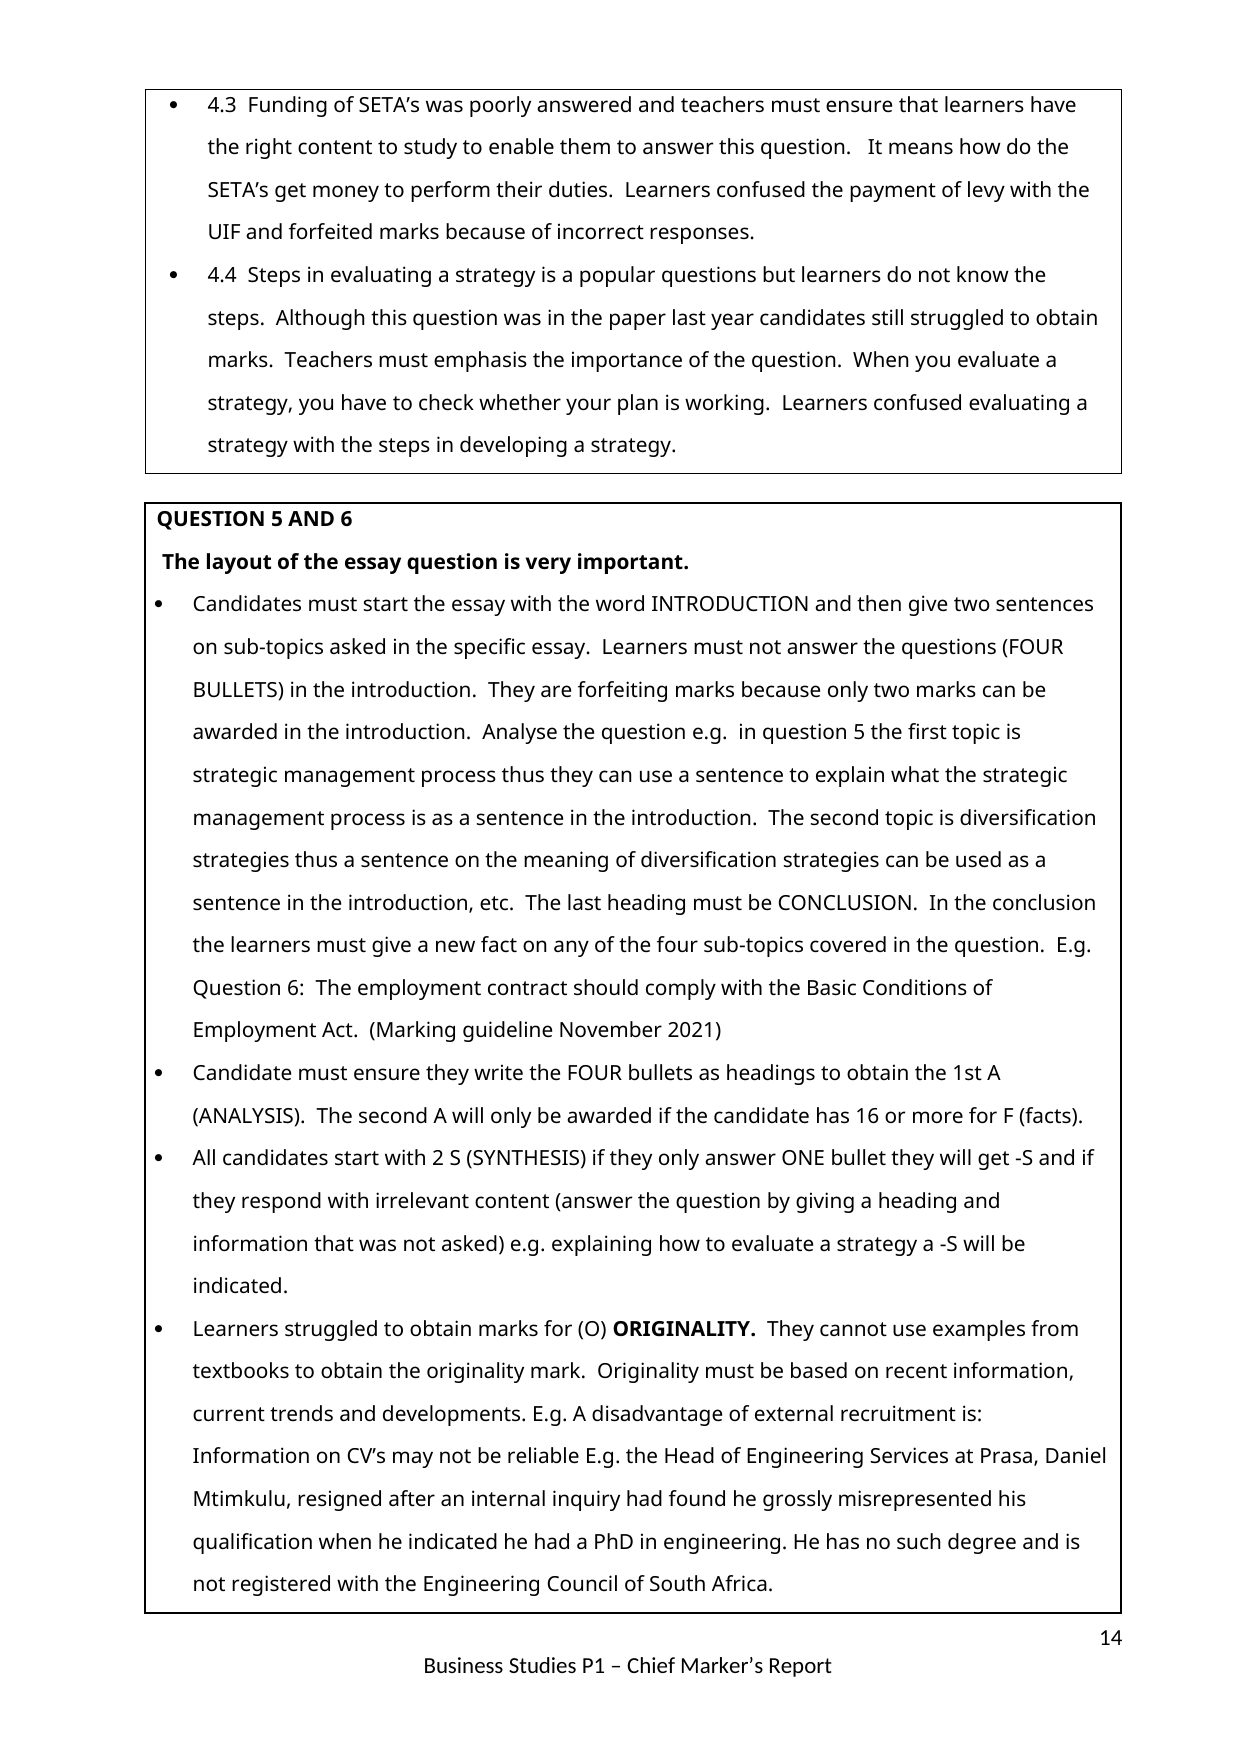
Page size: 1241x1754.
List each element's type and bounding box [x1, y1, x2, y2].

table_header [146, 504, 1120, 1612]
table_cell [146, 90, 1121, 473]
